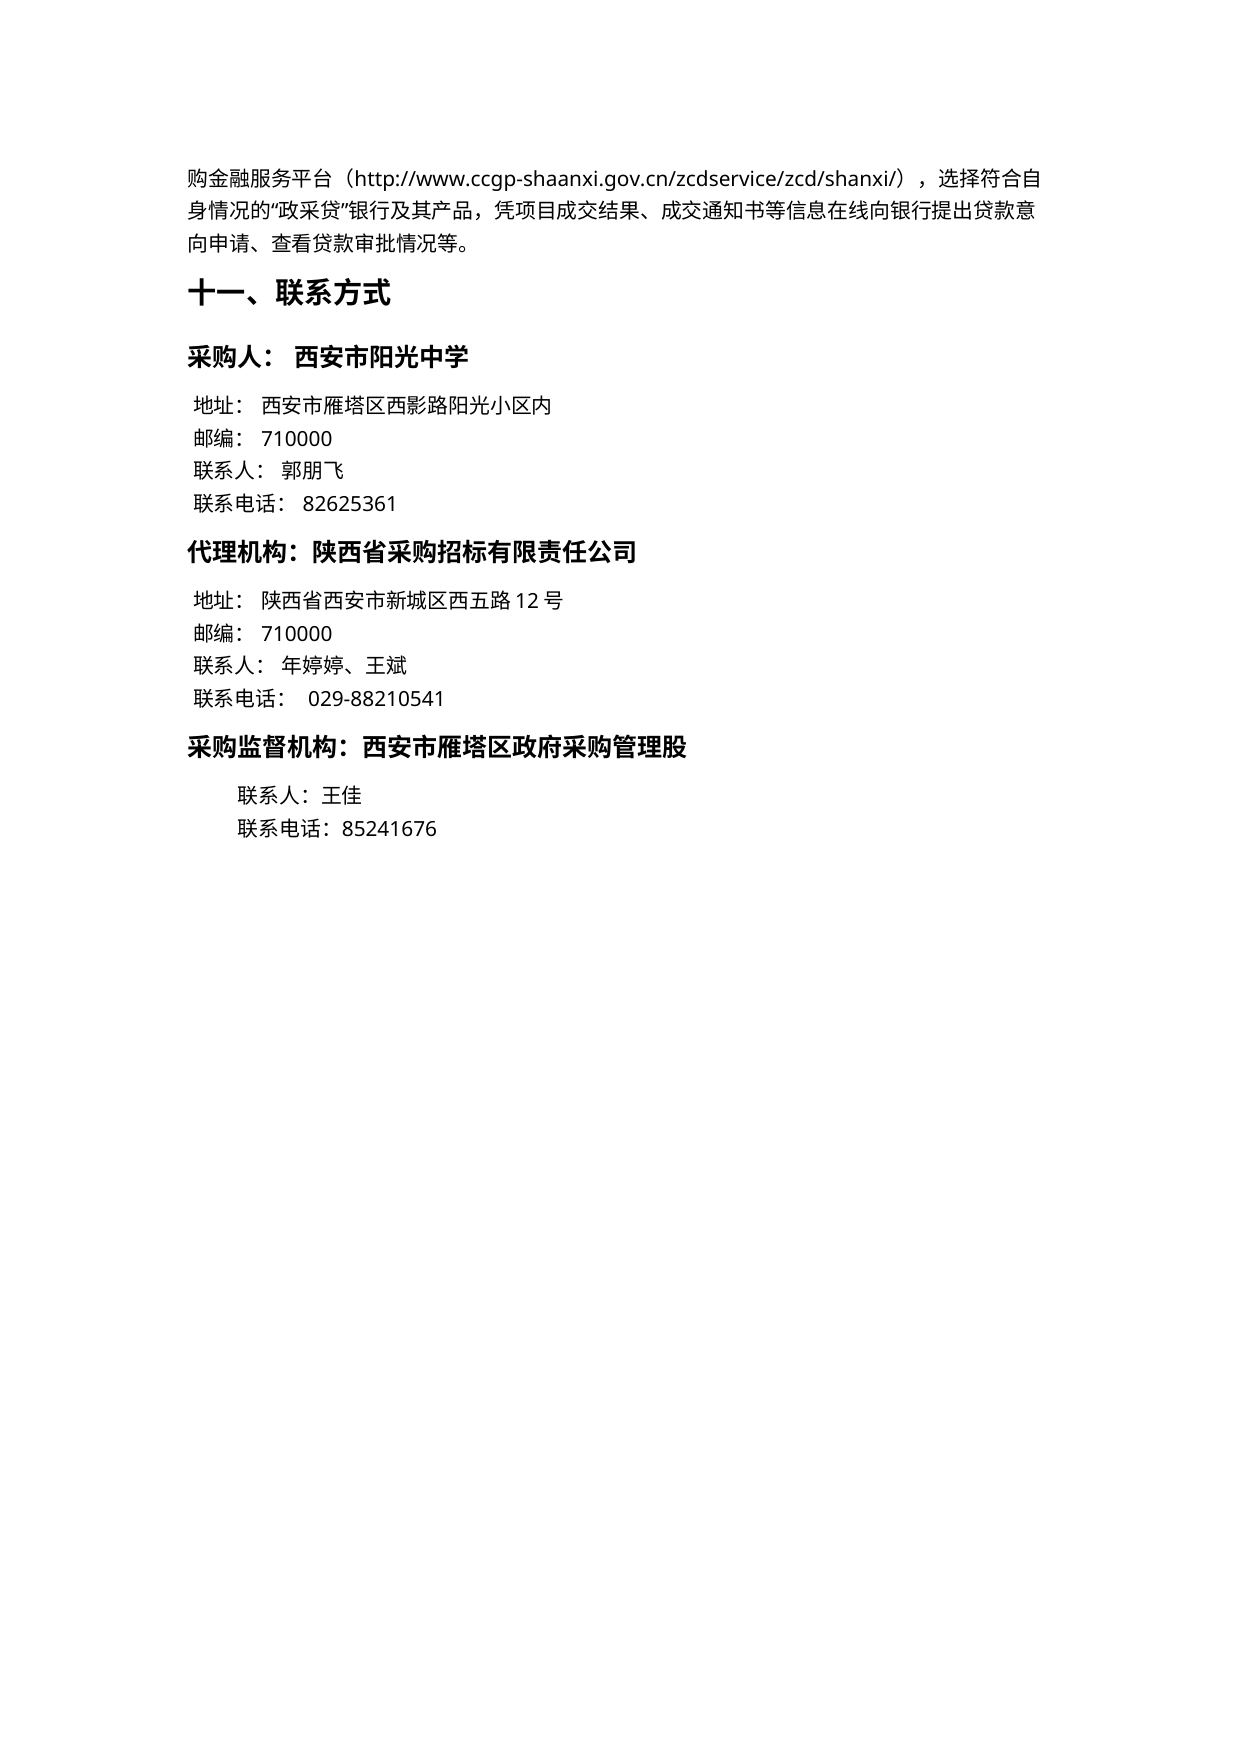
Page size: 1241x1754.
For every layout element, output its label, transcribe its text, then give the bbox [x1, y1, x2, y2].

text 联系电话： 82625361 [187, 487, 1053, 519]
text 采购人： 西安市阳光中学 [187, 324, 1053, 389]
text 联系电话： 029-88210541 [187, 682, 1053, 714]
text 采购监督机构：西安市雁塔区政府采购管理股 [187, 714, 1053, 779]
text 联系人： 年婷婷、王斌 [187, 649, 1053, 682]
text 邮编： 710000 [187, 422, 1053, 454]
text 联系人： 郭朋飞 [187, 454, 1053, 487]
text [187, 162, 1053, 259]
text 邮编： 710000 [187, 617, 1053, 649]
text 联系人：王佳 [187, 779, 1053, 812]
text 地址： 陕西省西安市新城区西五路12号 [187, 584, 1053, 617]
text 联系电话：85241676 [187, 812, 1053, 844]
text 代理机构：陕西省采购招标有限责任公司 [187, 519, 1053, 584]
text 十一、联系方式 [187, 259, 1053, 324]
text 地址： 西安市雁塔区西影路阳光小区内 [187, 389, 1053, 422]
